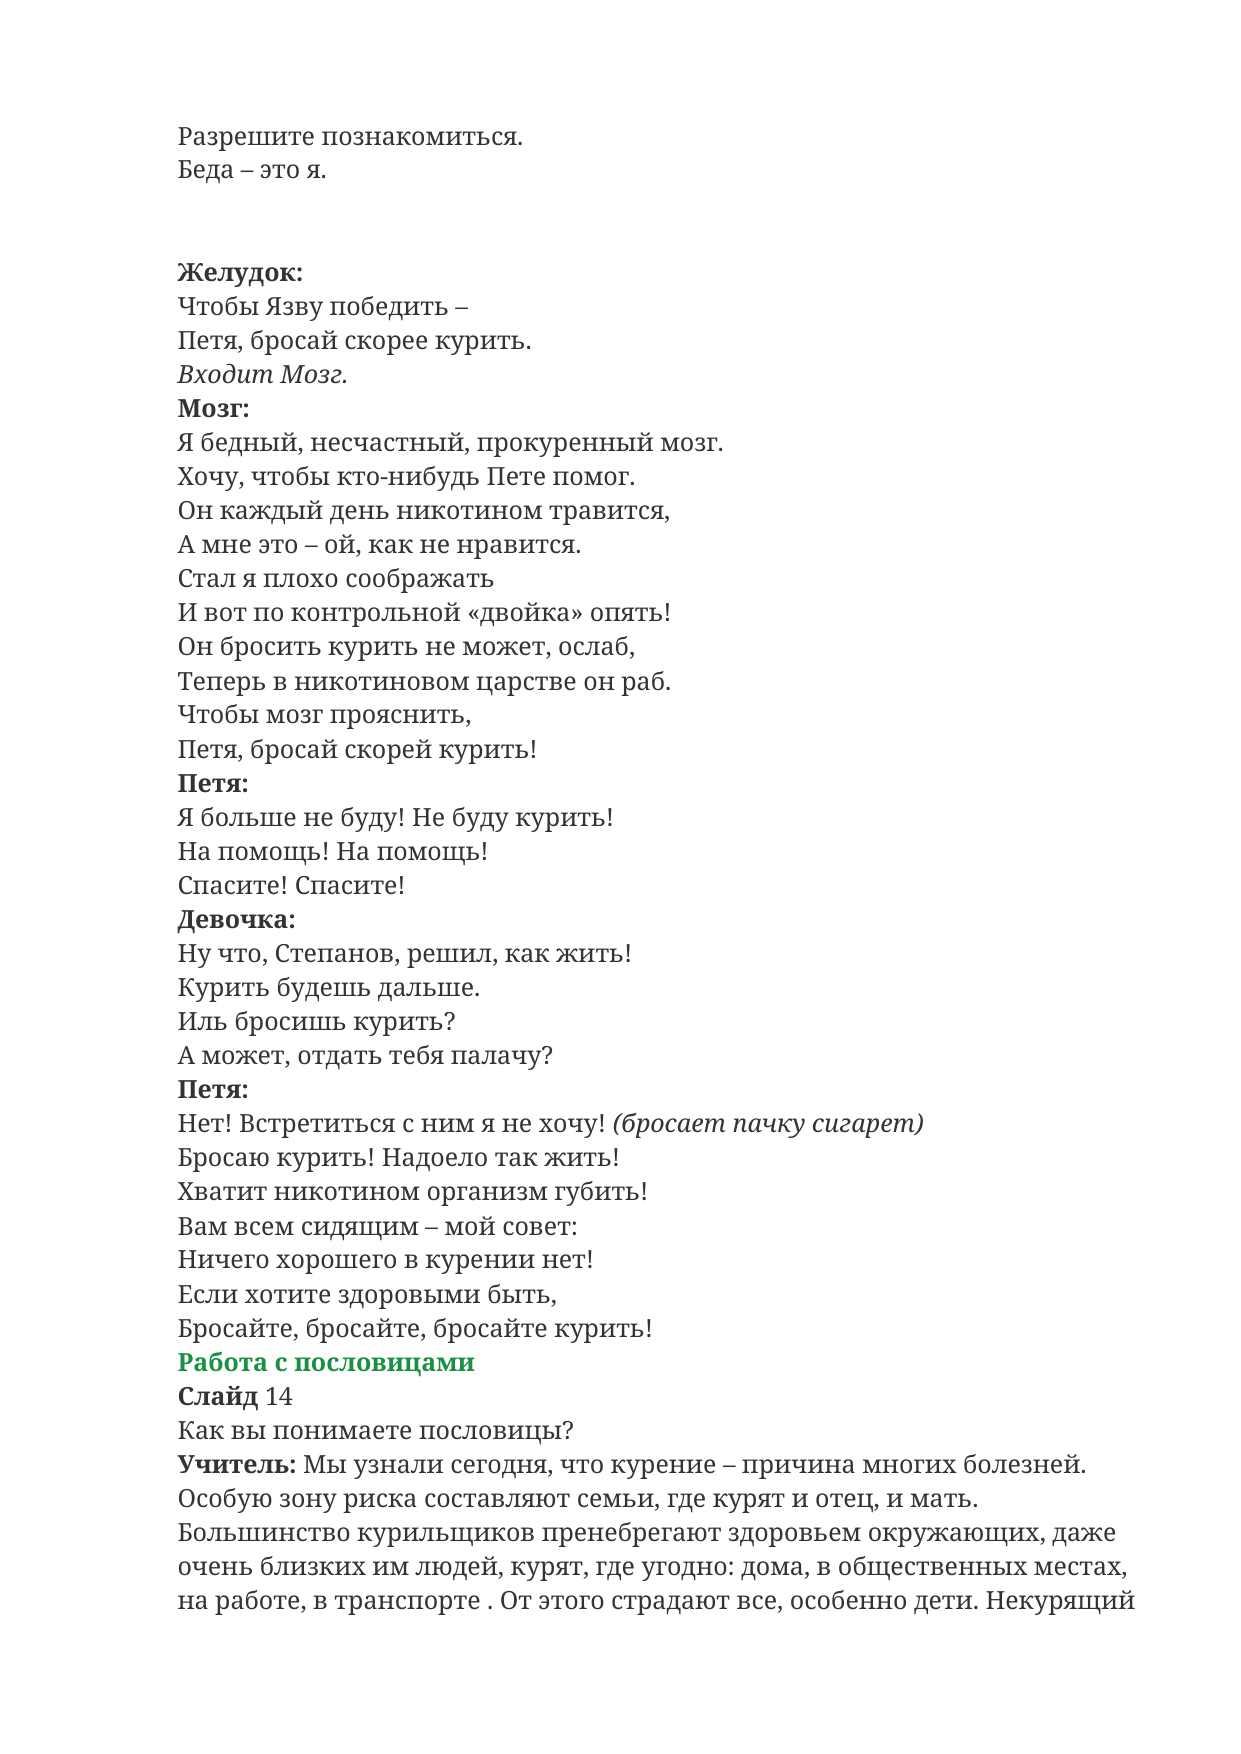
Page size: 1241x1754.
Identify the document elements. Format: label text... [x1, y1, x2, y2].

text Нет! Встретиться с ним я не хочу! (бросает пачку сигарет) Бросаю курить! Надоело так жить! Хватит никотином организм губить! Вам всем сидящим – мой совет: Ничего хорошего в курении нет! Если хотите здоровыми быть, Бросайте, бросайте, бросайте курить! [177, 1106, 1152, 1344]
text Как вы понимаете пословицы? [177, 1412, 1152, 1447]
text Петя: [177, 765, 1152, 799]
text Мозг: [177, 391, 1152, 425]
text Входит Мозг. [177, 357, 1152, 391]
text Петя: [177, 1072, 1152, 1106]
text Слайд 14 [177, 1378, 1152, 1412]
text Желудок: [177, 254, 1152, 288]
text Чтобы Язву победить – Петя, бросай скорее курить. [177, 288, 1152, 357]
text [177, 1447, 1152, 1617]
text Я больше не буду! Не буду курить! На помощь! На помощь! Спасите! Спасите! [177, 799, 1152, 902]
text Девочка: [177, 902, 1152, 936]
text Работа с пословицами [177, 1344, 1152, 1378]
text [177, 118, 1152, 186]
text Я бедный, несчастный, прокуренный мозг. Хочу, чтобы кто-нибудь Пете помог. Он каждый день никотином травится, А мне это – ой, как не нравится. Стал я плохо соображать И вот по контрольной «двойка» опять! Он бросить курить не может, ослаб, Теперь в никотиновом царстве он раб. Чтобы мозг прояснить, Петя, бросай скорей курить! [177, 425, 1152, 765]
text Ну что, Степанов, решил, как жить! Курить будешь дальше. Иль бросишь курить? А может, отдать тебя палачу? [177, 936, 1152, 1072]
